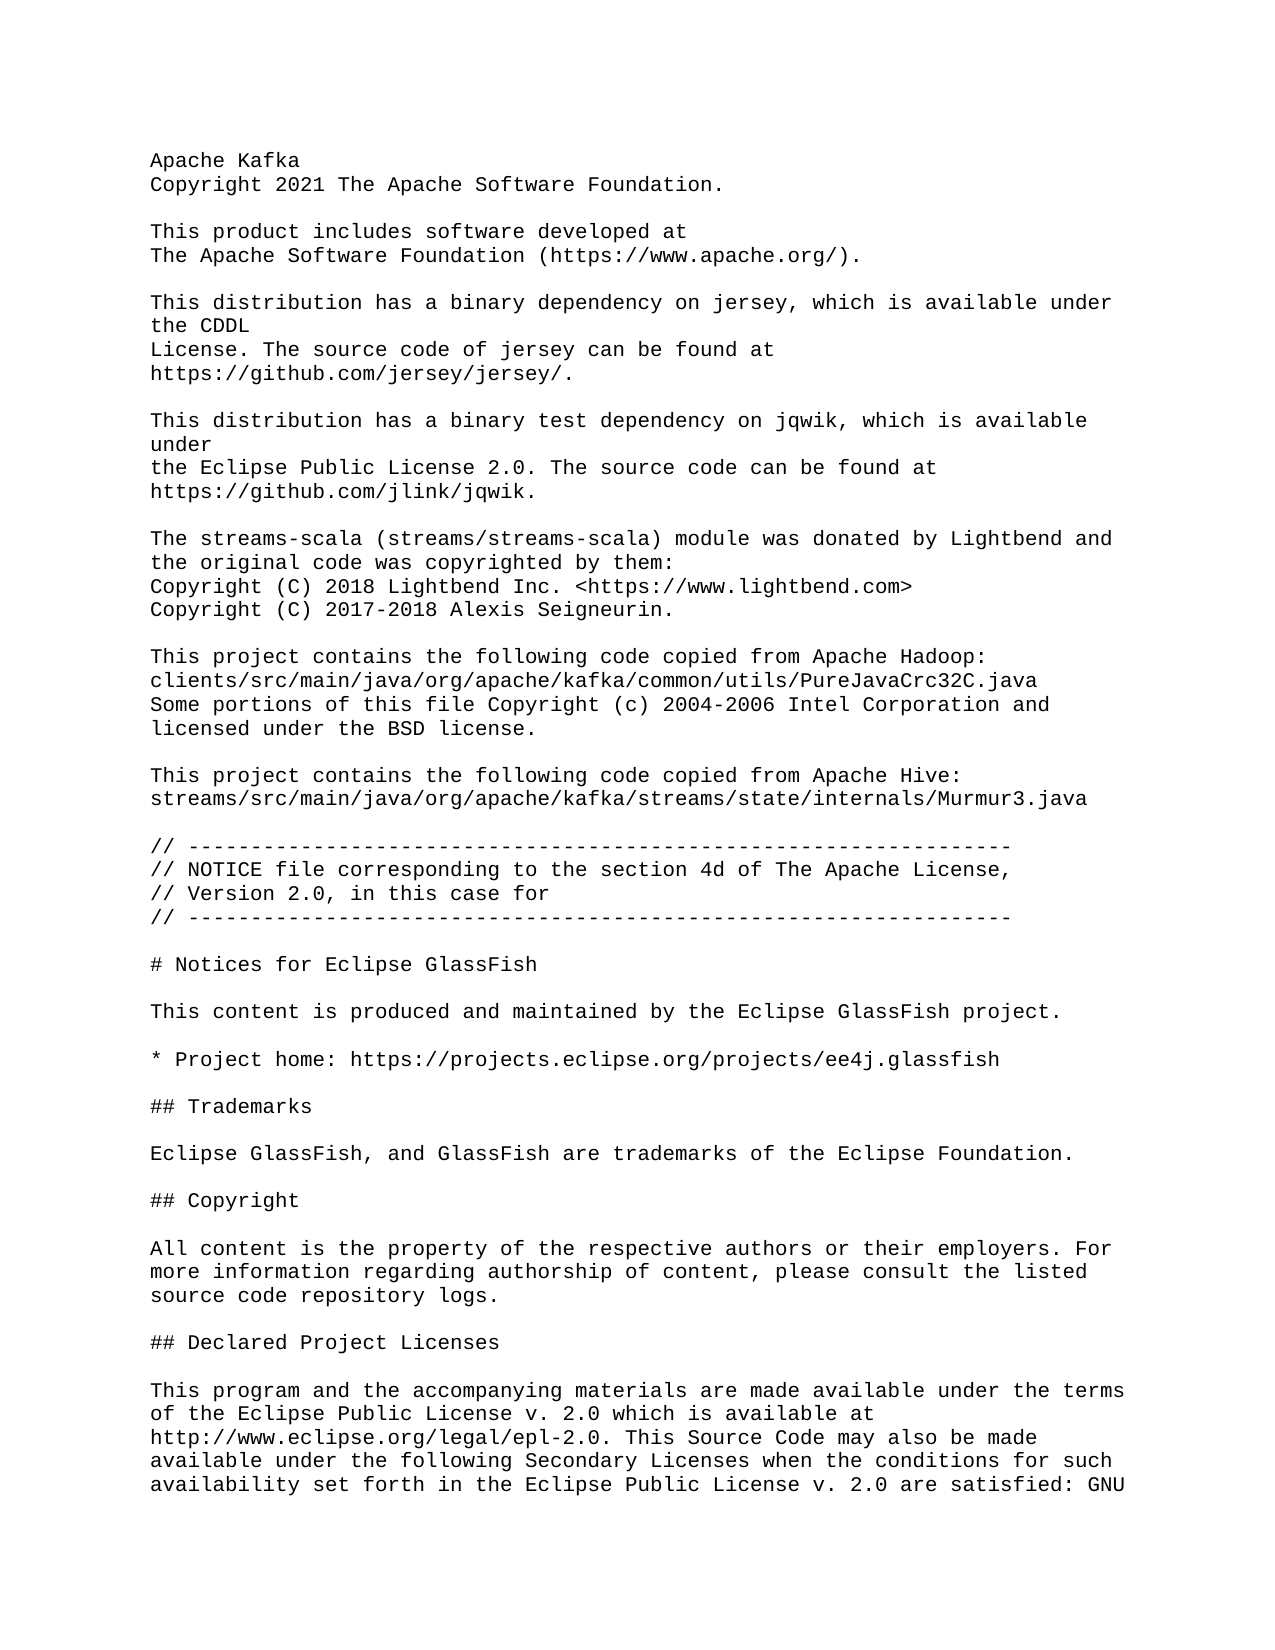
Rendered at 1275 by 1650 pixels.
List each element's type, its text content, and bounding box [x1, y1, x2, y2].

text Eclipse GlassFish, and GlassFish are trademarks of the Eclipse Foundation. [150, 1143, 1125, 1167]
text This content is produced and maintained by the Eclipse GlassFish project. [150, 1001, 1125, 1025]
text of the Eclipse Public License v. 2.0 which is available at [150, 1403, 1125, 1427]
text This product includes software developed at [150, 221, 1125, 244]
text the Eclipse Public License 2.0. The source code can be found at [150, 457, 1125, 481]
text clients/src/main/java/org/apache/kafka/common/utils/PureJavaCrc32C.java [150, 670, 1125, 694]
text // ------------------------------------------------------------------ [150, 836, 1125, 859]
text available under the following Secondary Licenses when the conditions for such [150, 1451, 1125, 1474]
text Copyright 2021 The Apache Software Foundation. [150, 174, 1125, 197]
text This distribution has a binary dependency on jersey, which is available under the CDDL [150, 292, 1125, 339]
text // ------------------------------------------------------------------ [150, 907, 1125, 930]
text All content is the property of the respective authors or their employers. For [150, 1238, 1125, 1261]
text This program and the accompanying materials are made available under the terms [150, 1379, 1125, 1403]
text more information regarding authorship of content, please consult the listed [150, 1261, 1125, 1285]
text * Project home: https://projects.eclipse.org/projects/ee4j.glassfish [150, 1048, 1125, 1072]
text streams/src/main/java/org/apache/kafka/streams/state/internals/Murmur3.java [150, 788, 1125, 812]
text This project contains the following code copied from Apache Hive: [150, 765, 1125, 788]
text http://www.eclipse.org/legal/epl-2.0. This Source Code may also be made [150, 1427, 1125, 1451]
text ## Trademarks [150, 1096, 1125, 1119]
text Some portions of this file Copyright (c) 2004-2006 Intel Corporation and licensed under the BSD license. [150, 694, 1125, 741]
text # Notices for Eclipse GlassFish [150, 954, 1125, 978]
text This distribution has a binary test dependency on jqwik, which is available under [150, 410, 1125, 457]
text This project contains the following code copied from Apache Hadoop: [150, 647, 1125, 670]
text availability set forth in the Eclipse Public License v. 2.0 are satisfied: GNU [150, 1474, 1125, 1498]
text source code repository logs. [150, 1285, 1125, 1309]
text // NOTICE file corresponding to the section 4d of The Apache License, [150, 859, 1125, 883]
text The Apache Software Foundation (https://www.apache.org/). [150, 244, 1125, 268]
text ## Copyright [150, 1190, 1125, 1214]
text https://github.com/jlink/jqwik. [150, 481, 1125, 505]
text License. The source code of jersey can be found at https://github.com/jersey/jersey/. [150, 339, 1125, 386]
text Apache Kafka [150, 150, 1125, 174]
text The streams-scala (streams/streams-scala) module was donated by Lightbend and the original code was copyrighted by them: [150, 528, 1125, 576]
text // Version 2.0, in this case for [150, 883, 1125, 907]
text Copyright (C) 2017-2018 Alexis Seigneurin. [150, 599, 1125, 623]
text Copyright (C) 2018 Lightbend Inc. <https://www.lightbend.com> [150, 576, 1125, 599]
text ## Declared Project Licenses [150, 1332, 1125, 1356]
